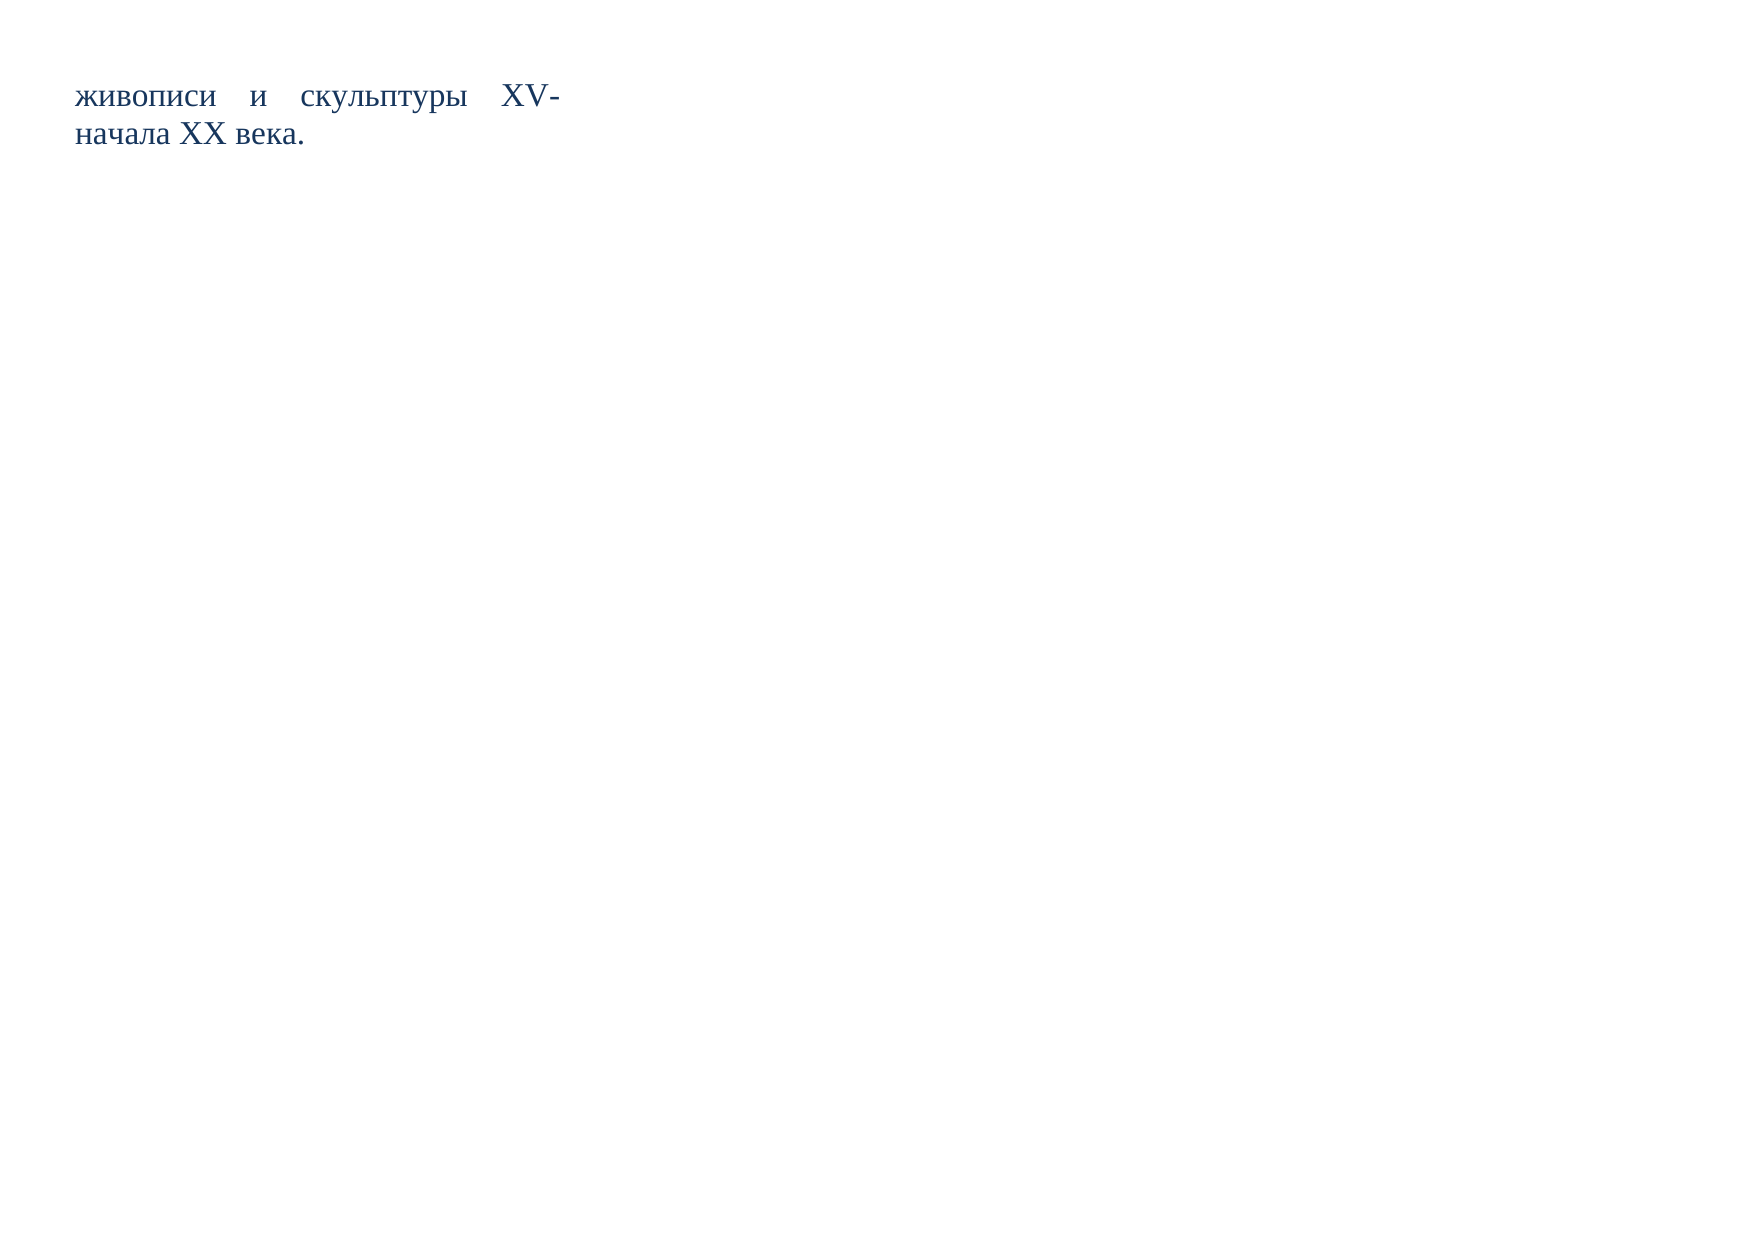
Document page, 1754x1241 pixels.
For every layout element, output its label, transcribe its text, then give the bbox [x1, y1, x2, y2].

text В экспозиции представлено свыше 50 произведений живописи и скульптуры XV-начала XX века. [75, 75, 560, 152]
